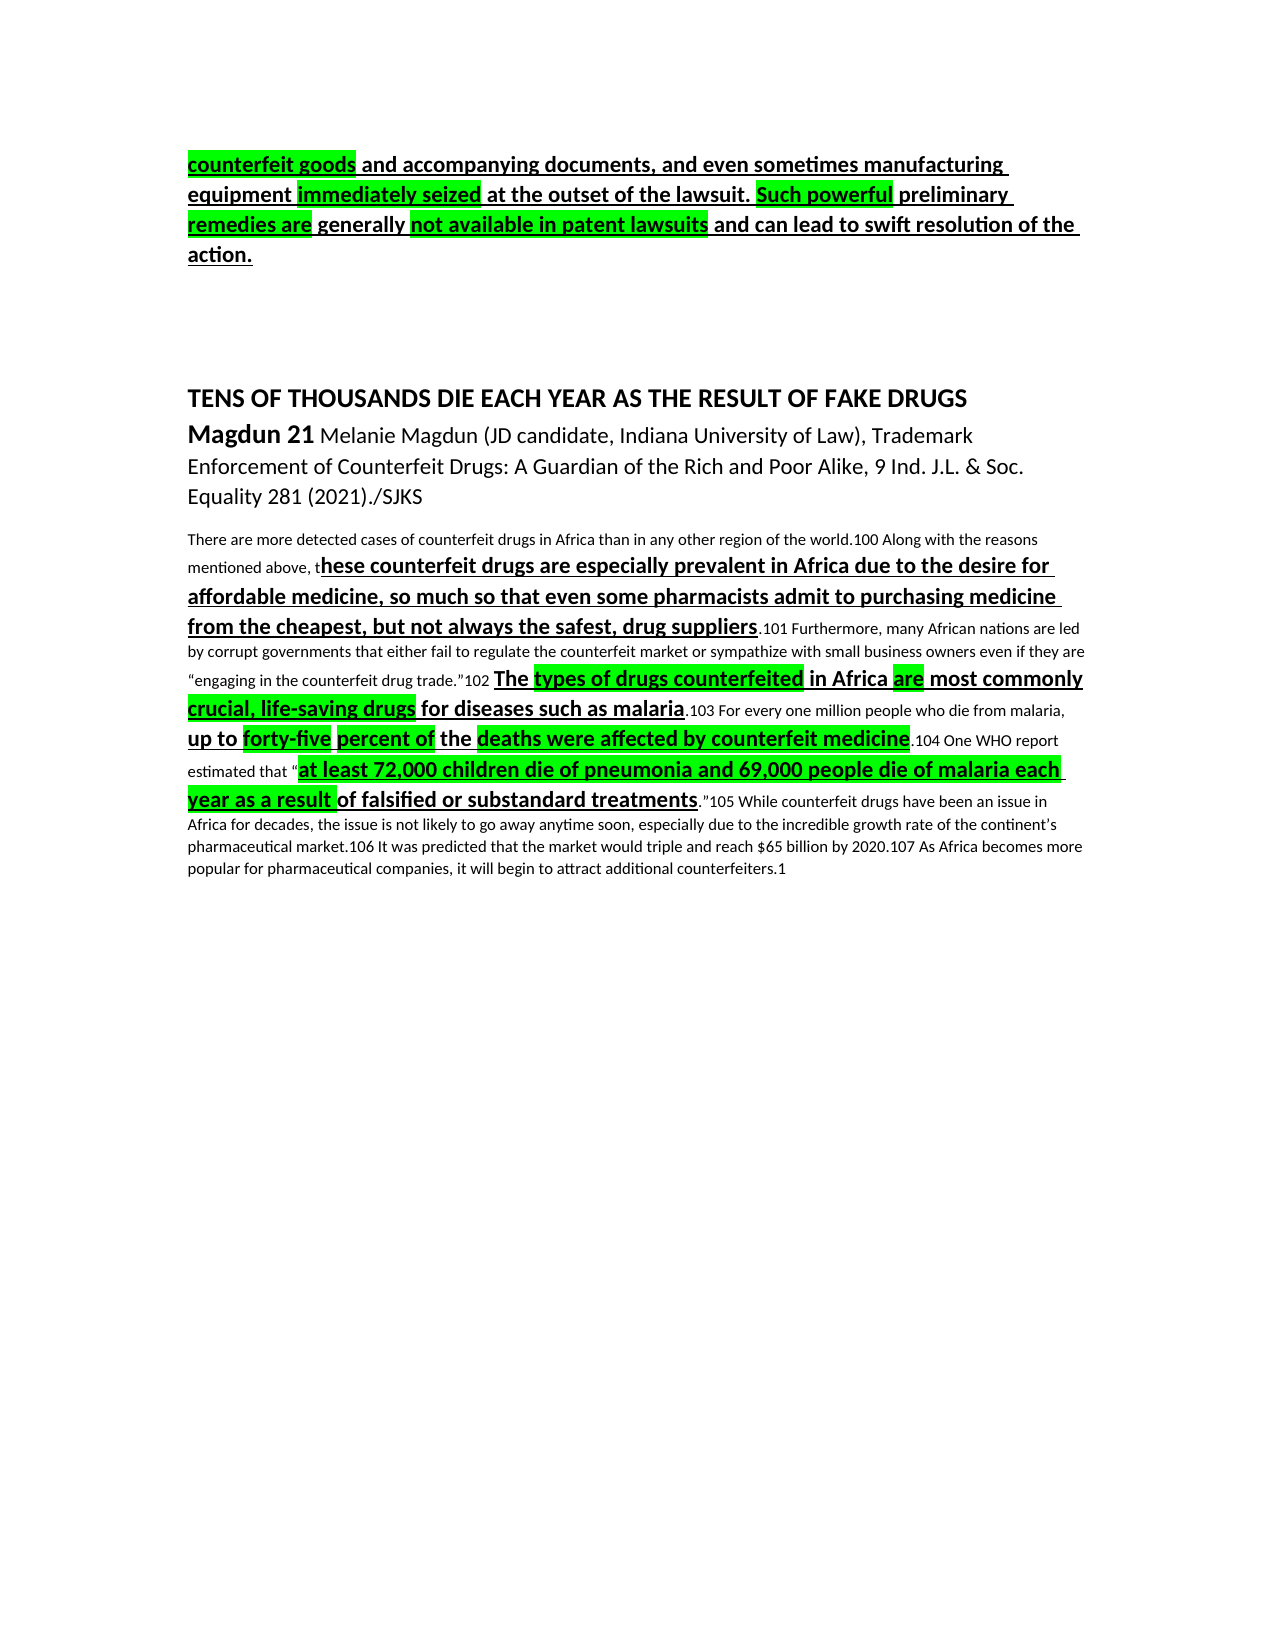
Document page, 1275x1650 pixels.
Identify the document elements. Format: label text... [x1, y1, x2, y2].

text There are more detected cases of counterfeit drugs in Africa than in any other region of the world.100 Along with the reasons mentioned above, these counterfeit drugs are especially prevalent in Africa due to the desire for affordable medicine, so much so that even some pharmacists admit to purchasing medicine from the cheapest, but not always the safest, drug suppliers.101 Furthermore, many African nations are led by corrupt governments that either fail to regulate the counterfeit market or sympathize with small business owners even if they are “engaging in the counterfeit drug trade.”102 The types of drugs counterfeited in Africa are most commonly crucial, life-saving drugs for diseases such as malaria.103 For every one million people who die from malaria, up to forty-five percent of the deaths were affected by counterfeit medicine.104 One WHO report estimated that “at least 72,000 children die of pneumonia and 69,000 people die of malaria each year as a result of falsified or substandard treatments.”105 While counterfeit drugs have been an issue in Africa for decades, the issue is not likely to go away anytime soon, especially due to the incredible growth rate of the continent’s pharmaceutical market.106 It was predicted that the market would triple and reach $65 billion by 2020.107 As Africa becomes more popular for pharmaceutical companies, it will begin to attract additional counterfeiters.1 [187, 529, 1087, 879]
text Magdun 21 Melanie Magdun (JD candidate, Indiana University of Law), Trademark Enforcement of Counterfeit Drugs: A Guardian of the Rich and Poor Alike, 9 Ind. J.L. & Soc. Equality 281 (2021)./SJKS [187, 417, 1087, 510]
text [187, 150, 1087, 269]
subtitle TENS OF THOUSANDS DIE EACH YEAR AS THE RESULT OF FAKE DRUGS [187, 381, 1087, 414]
